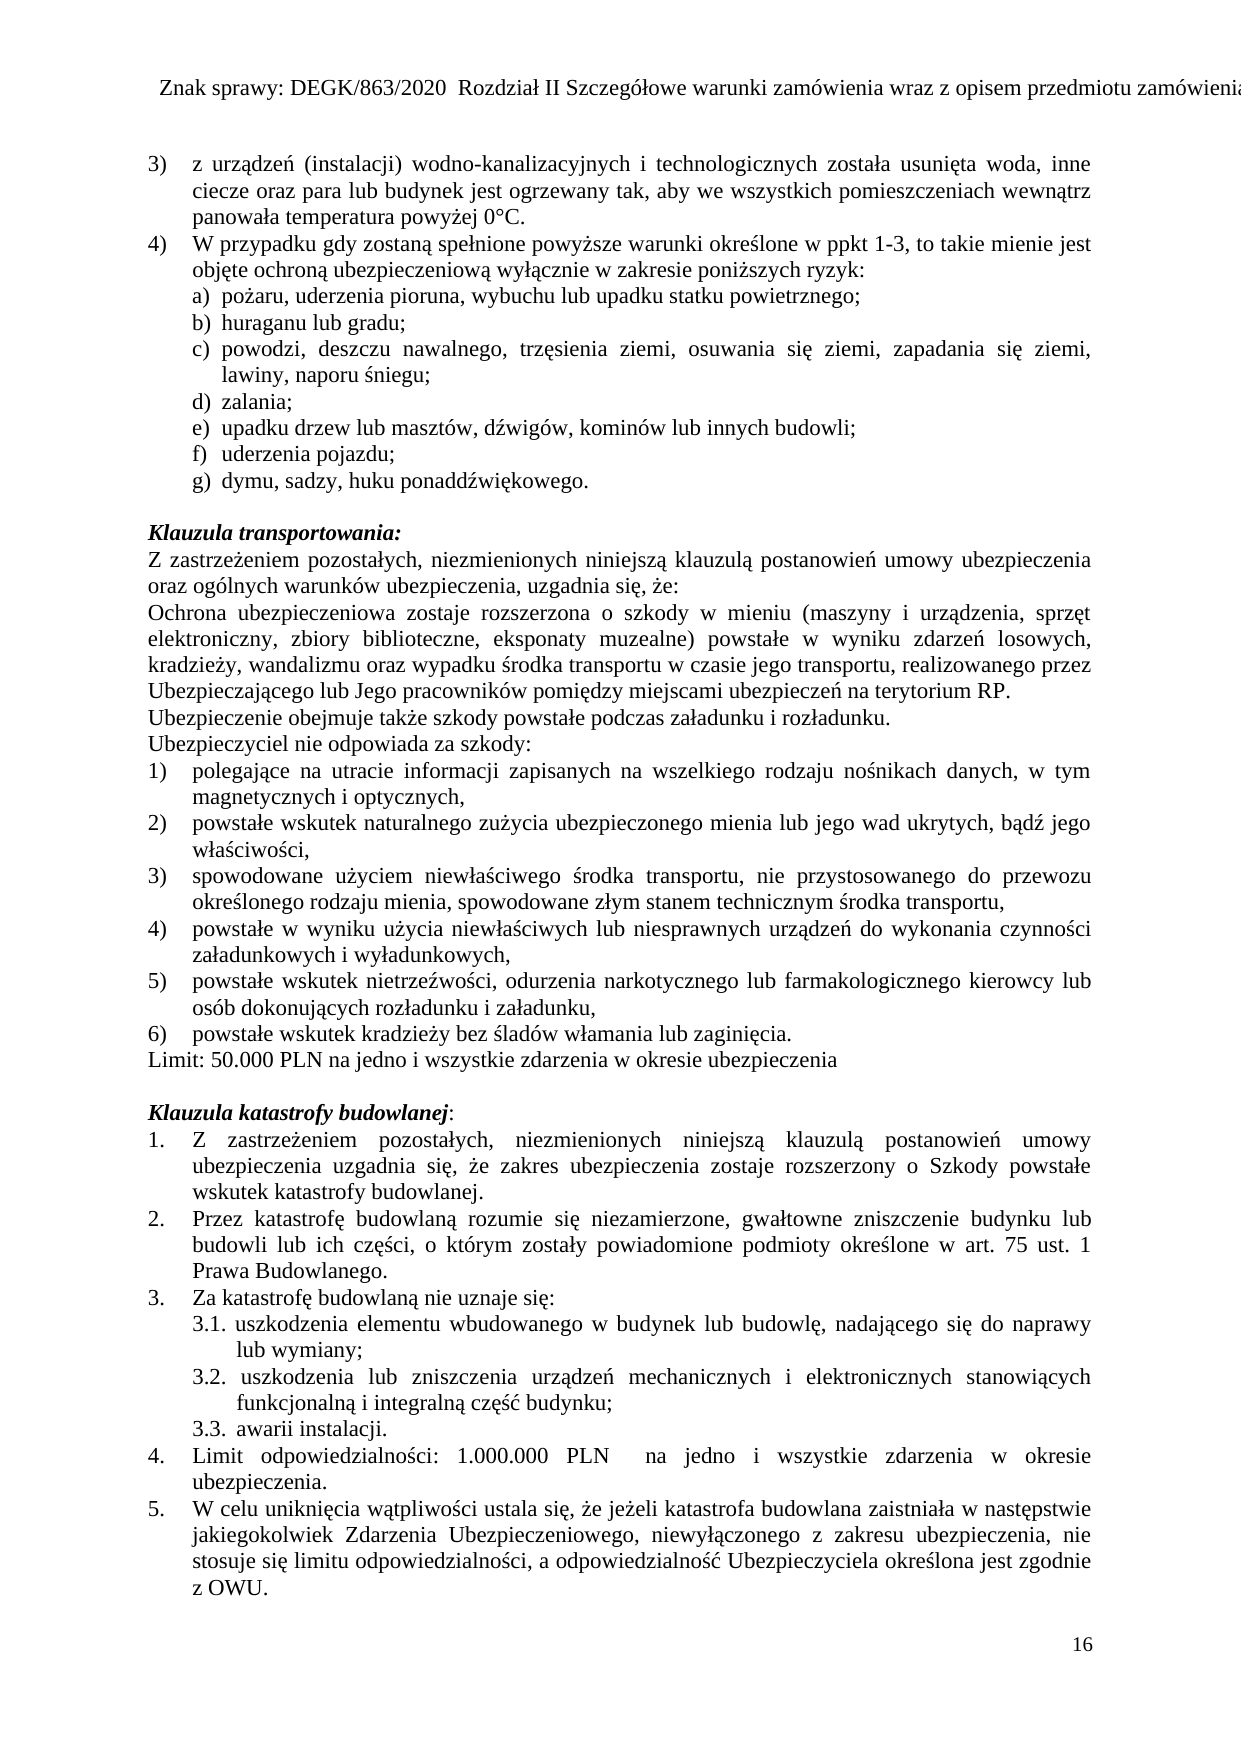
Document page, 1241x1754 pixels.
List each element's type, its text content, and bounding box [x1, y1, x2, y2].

text Limit: 50.000 PLN na jedno i wszystkie zdarzenia w okresie ubezpieczenia [148, 1047, 1093, 1073]
text d) zalania; [192, 388, 1093, 414]
text 1) polegające na utracie informacji zapisanych na wszelkiego rodzaju nośnikach danych, w tym magnetycznych i optycznych, [148, 757, 1093, 809]
text 6) powstałe wskutek kradzieży bez śladów włamania lub zaginięcia. [148, 1020, 1093, 1047]
text Ubezpieczenie obejmuje także szkody powstałe podczas załadunku i rozładunku. [148, 704, 1093, 730]
text e) upadku drzew lub masztów, dźwigów, kominów lub innych budowli; [192, 414, 1093, 440]
list 5. W celu uniknięcia wątpliwości ustala się, że jeżeli katastrofa budowlana zaistniała w następstwie jakiegokolwiek Zdarzenia Ubezpieczeniowego, niewyłączonego z zakresu ubezpieczenia, nie stosuje się limitu odpowiedzialności, a odpowiedzialność Ubezpieczyciela określona jest zgodnie z OWU. [148, 1494, 1093, 1600]
text f) uderzenia pojazdu; [192, 440, 1093, 467]
text b) huraganu lub gradu; [192, 309, 1093, 335]
list 2. Przez katastrofę budowlaną rozumie się niezamierzone, gwałtowne zniszczenie budynku lub budowli lub ich części, o którym zostały powiadomione podmioty określone w art. 75 ust. 1 Prawa Budowlanego. [148, 1205, 1093, 1284]
text 2) powstałe wskutek naturalnego zużycia ubezpieczonego mienia lub jego wad ukrytych, bądź jego właściwości, [148, 809, 1093, 862]
text 3) z urządzeń (instalacji) wodno-kanalizacyjnych i technologicznych została usunięta woda, inne ciecze oraz para lub budynek jest ogrzewany tak, aby we wszystkich pomieszczeniach wewnątrz panowała temperatura powyżej 0°C. [148, 151, 1093, 229]
list 3.3. awarii instalacji. [192, 1416, 1093, 1442]
text Z zastrzeżeniem pozostałych, niezmienionych niniejszą klauzulą postanowień umowy ubezpieczenia oraz ogólnych warunków ubezpieczenia, uzgadnia się, że: [148, 546, 1093, 598]
text Ochrona ubezpieczeniowa zostaje rozszerzona o szkody w mieniu (maszyny i urządzenia, sprzęt elektroniczny, zbiory biblioteczne, eksponaty muzealne) powstałe w wyniku zdarzeń losowych, kradzieży, wandalizmu oraz wypadku środka transportu w czasie jego transportu, realizowanego przez Ubezpieczającego lub Jego pracowników pomiędzy miejscami ubezpieczeń na terytorium RP. [148, 598, 1093, 704]
text a) pożaru, uderzenia pioruna, wybuchu lub upadku statku powietrznego; [192, 282, 1093, 309]
text g) dymu, sadzy, huku ponaddźwiękowego. [192, 467, 1093, 493]
text 3) spowodowane użyciem niewłaściwego środka transportu, nie przystosowanego do przewozu określonego rodzaju mienia, spowodowane złym stanem technicznym środka transportu, [148, 862, 1093, 915]
text 4) powstałe w wyniku użycia niewłaściwych lub niesprawnych urządzeń do wykonania czynności załadunkowych i wyładunkowych, [148, 915, 1093, 967]
list 3. Za katastrofę budowlaną nie uznaje się: [148, 1284, 1093, 1310]
list Klauzula katastrofy budowlanej: [148, 1099, 1093, 1126]
list 4. Limit odpowiedzialności: 1.000.000 PLN na jedno i wszystkie zdarzenia w okresie ubezpieczenia. [148, 1442, 1093, 1494]
text 5) powstałe wskutek nietrzeźwości, odurzenia narkotycznego lub farmakologicznego kierowcy lub osób dokonujących rozładunku i załadunku, [148, 967, 1093, 1020]
text c) powodzi, deszczu nawalnego, trzęsienia ziemi, osuwania się ziemi, zapadania się ziemi, lawiny, naporu śniegu; [192, 335, 1093, 388]
text Klauzula transportowania: [148, 519, 1093, 546]
text Ubezpieczyciel nie odpowiada za szkody: [148, 730, 1093, 757]
list 3.1. uszkodzenia elementu wbudowanego w budynek lub budowlę, nadającego się do naprawy lub wymiany; [192, 1310, 1093, 1363]
text 4) W przypadku gdy zostaną spełnione powyższe warunki określone w ppkt 1-3, to takie mienie jest objęte ochroną ubezpieczeniową wyłącznie w zakresie poniższych ryzyk: [148, 229, 1093, 282]
list 3.2. uszkodzenia lub zniszczenia urządzeń mechanicznych i elektronicznych stanowiących funkcjonalną i integralną część budynku; [192, 1363, 1093, 1416]
list 1. Z zastrzeżeniem pozostałych, niezmienionych niniejszą klauzulą postanowień umowy ubezpieczenia uzgadnia się, że zakres ubezpieczenia zostaje rozszerzony o Szkody powstałe wskutek katastrofy budowlanej. [148, 1126, 1093, 1205]
